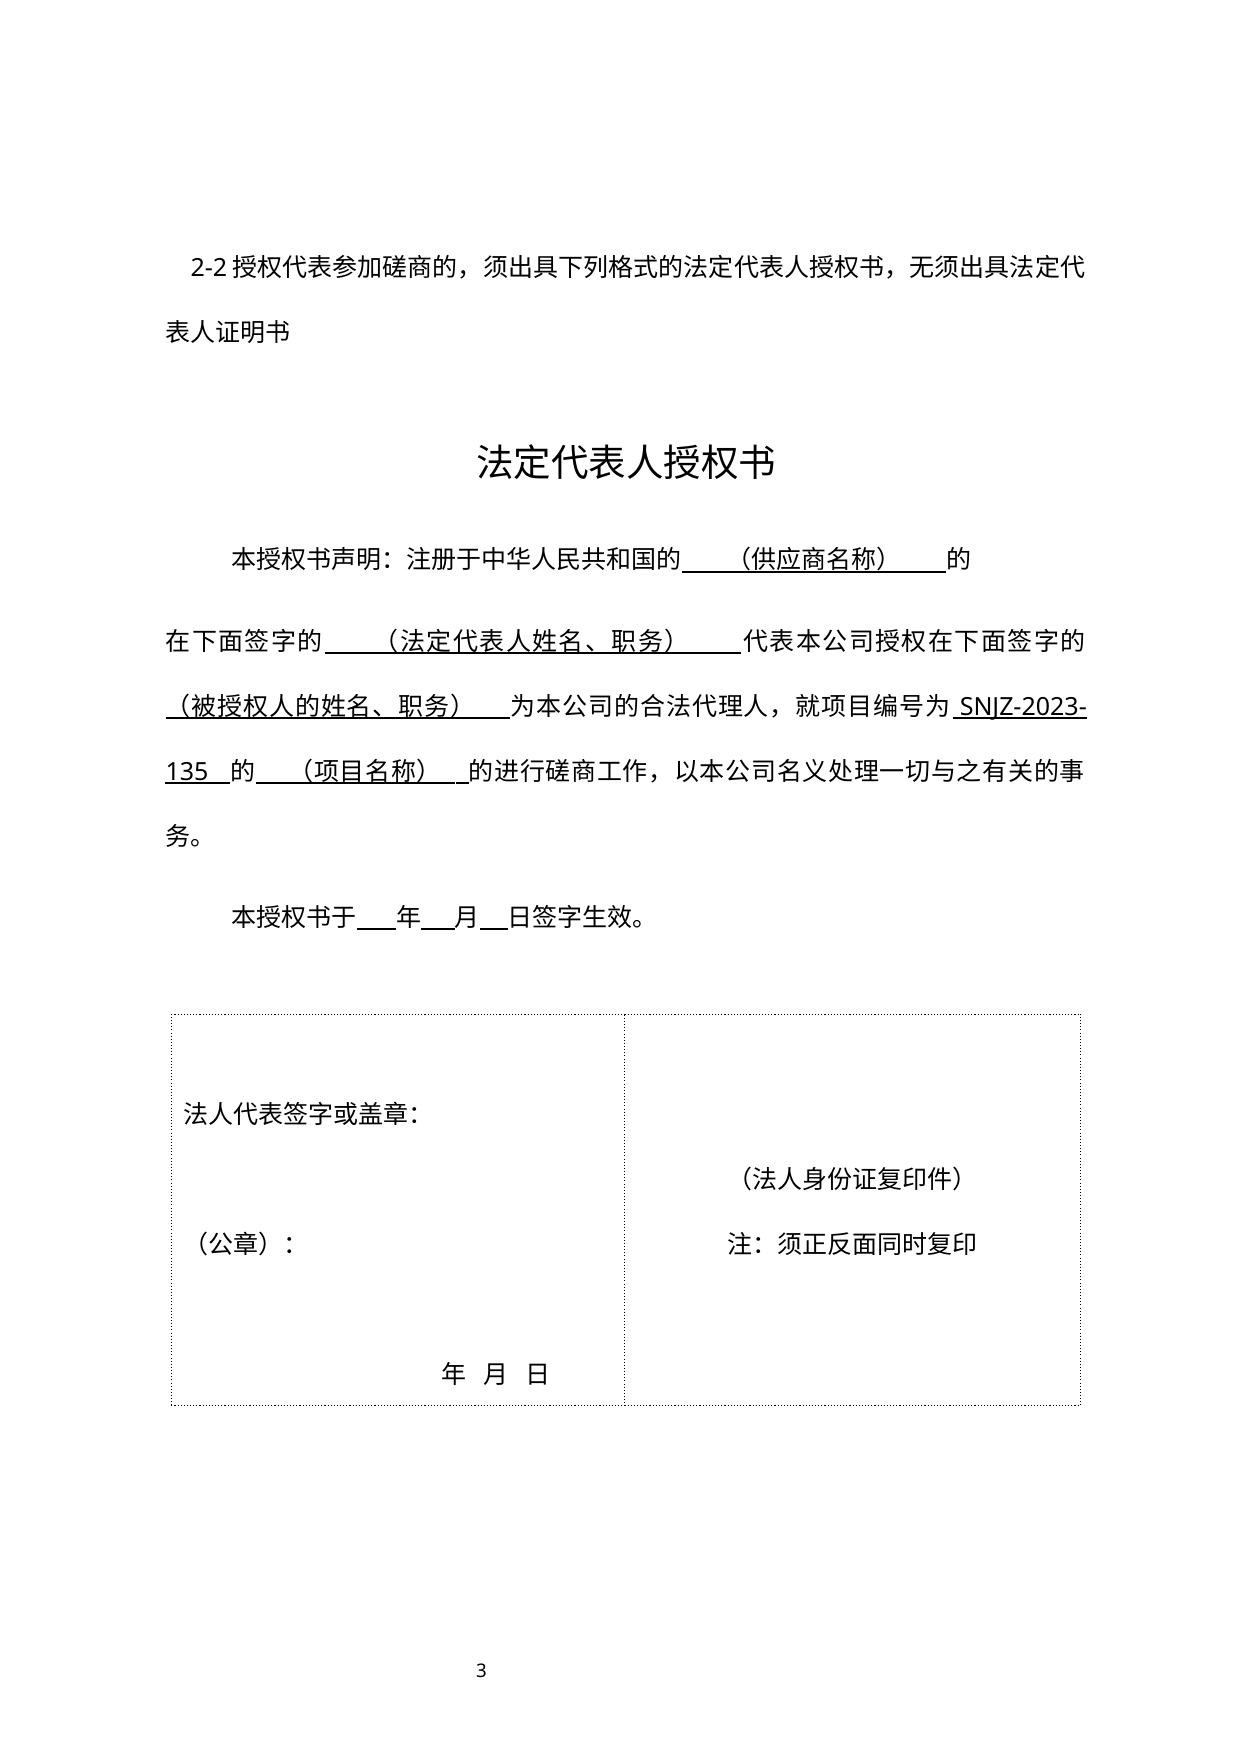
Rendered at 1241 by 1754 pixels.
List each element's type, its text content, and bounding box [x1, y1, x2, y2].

text 本授权书于 年 月 日签字生效。 [211, 883, 1087, 948]
table_header 法人代表签字或盖章： （公章）： 年 月 日 [172, 1014, 625, 1405]
text 在下面签字的 （法定代表人姓名、职务） 代表本公司授权在下面签字的 （被授权人的姓名、职务） 为本公司的合法代理人，就项目编号为 SNJZ-2023-135 的 （项目名称） 的进行磋商工作，以本公司名义处理一切与之有关的事务。 [165, 607, 1087, 867]
text 法定代表人授权书 [165, 428, 1087, 493]
table_header （法人身份证复印件） 注：须正反面同时复印 [625, 1014, 1080, 1405]
text 本授权书声明：注册于中华人民共和国的 （供应商名称） 的 [211, 525, 1087, 590]
text 2-2授权代表参加磋商的，须出具下列格式的法定代表人授权书，无须出具法定代表人证明书 [165, 233, 1087, 363]
